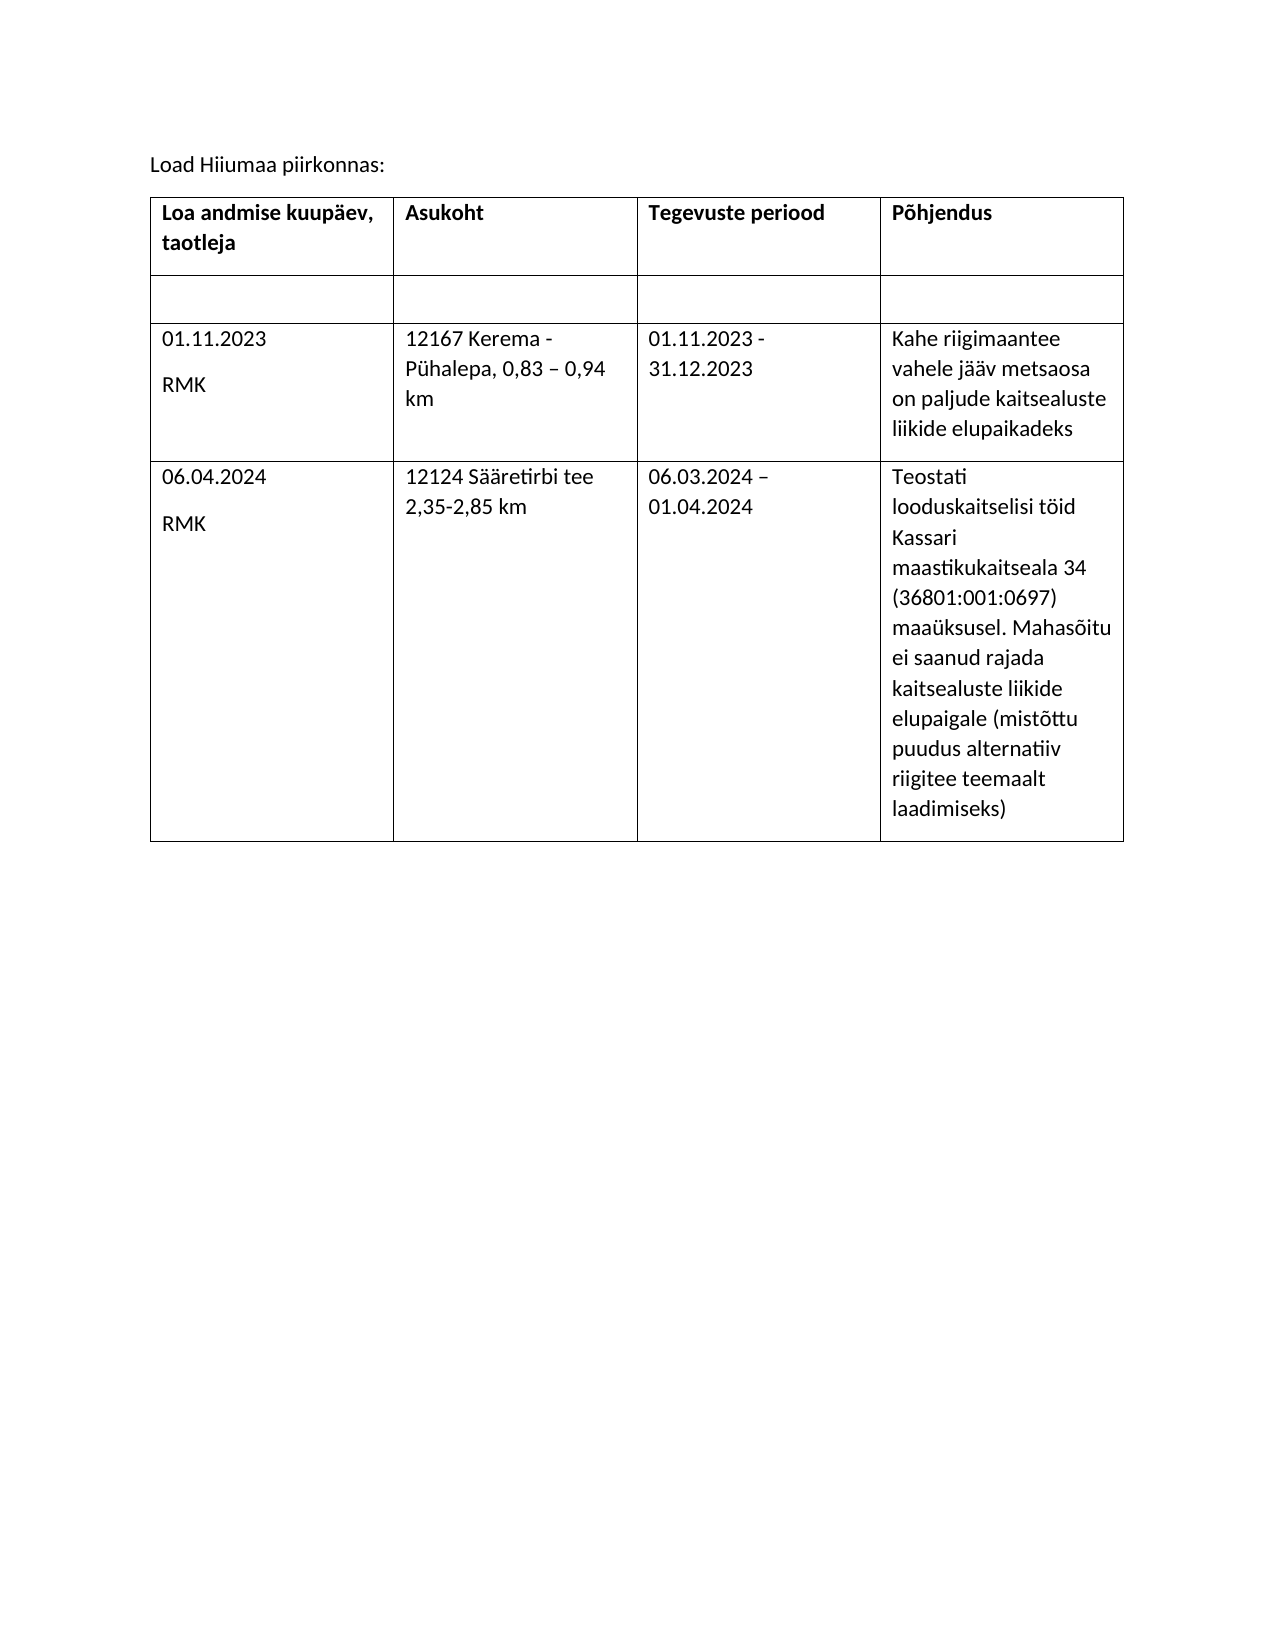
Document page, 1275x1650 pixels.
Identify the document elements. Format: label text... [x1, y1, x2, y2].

table_cell 01.11.2023 RMK [151, 324, 393, 461]
table_cell 12167 Kerema - Pühalepa, 0,83 – 0,94 km [394, 324, 637, 461]
table_cell 12124 Sääretirbi tee 2,35-2,85 km [394, 462, 637, 841]
table_cell 06.04.2024 RMK [151, 462, 393, 841]
table_cell 06.03.2024 –01.04.2024 [638, 462, 880, 841]
text Load Hiiumaa piirkonnas: [150, 150, 1125, 178]
table_header Loa andmise kuupäev, taotleja [151, 198, 393, 275]
table_cell [881, 276, 1123, 323]
table_cell Teostati looduskaitselisi töid Kassari maastikukaitseala 34 (36801:001:0697) maaüksusel. Mahasõitu ei saanud rajada kaitsealuste liikide elupaigale (mistõttu puudus alternatiiv riigitee teemaalt laadimiseks) [881, 462, 1123, 841]
table_header Asukoht [394, 198, 637, 275]
table_header Tegevuste periood [638, 198, 880, 275]
table_cell [638, 276, 880, 323]
table_cell Kahe riigimaantee vahele jääv metsaosa on paljude kaitsealuste liikide elupaikadeks [881, 324, 1123, 461]
table_cell 01.11.2023 - 31.12.2023 [638, 324, 880, 461]
table_header Põhjendus [881, 198, 1123, 275]
table_cell [151, 276, 393, 323]
table_cell [394, 276, 637, 323]
